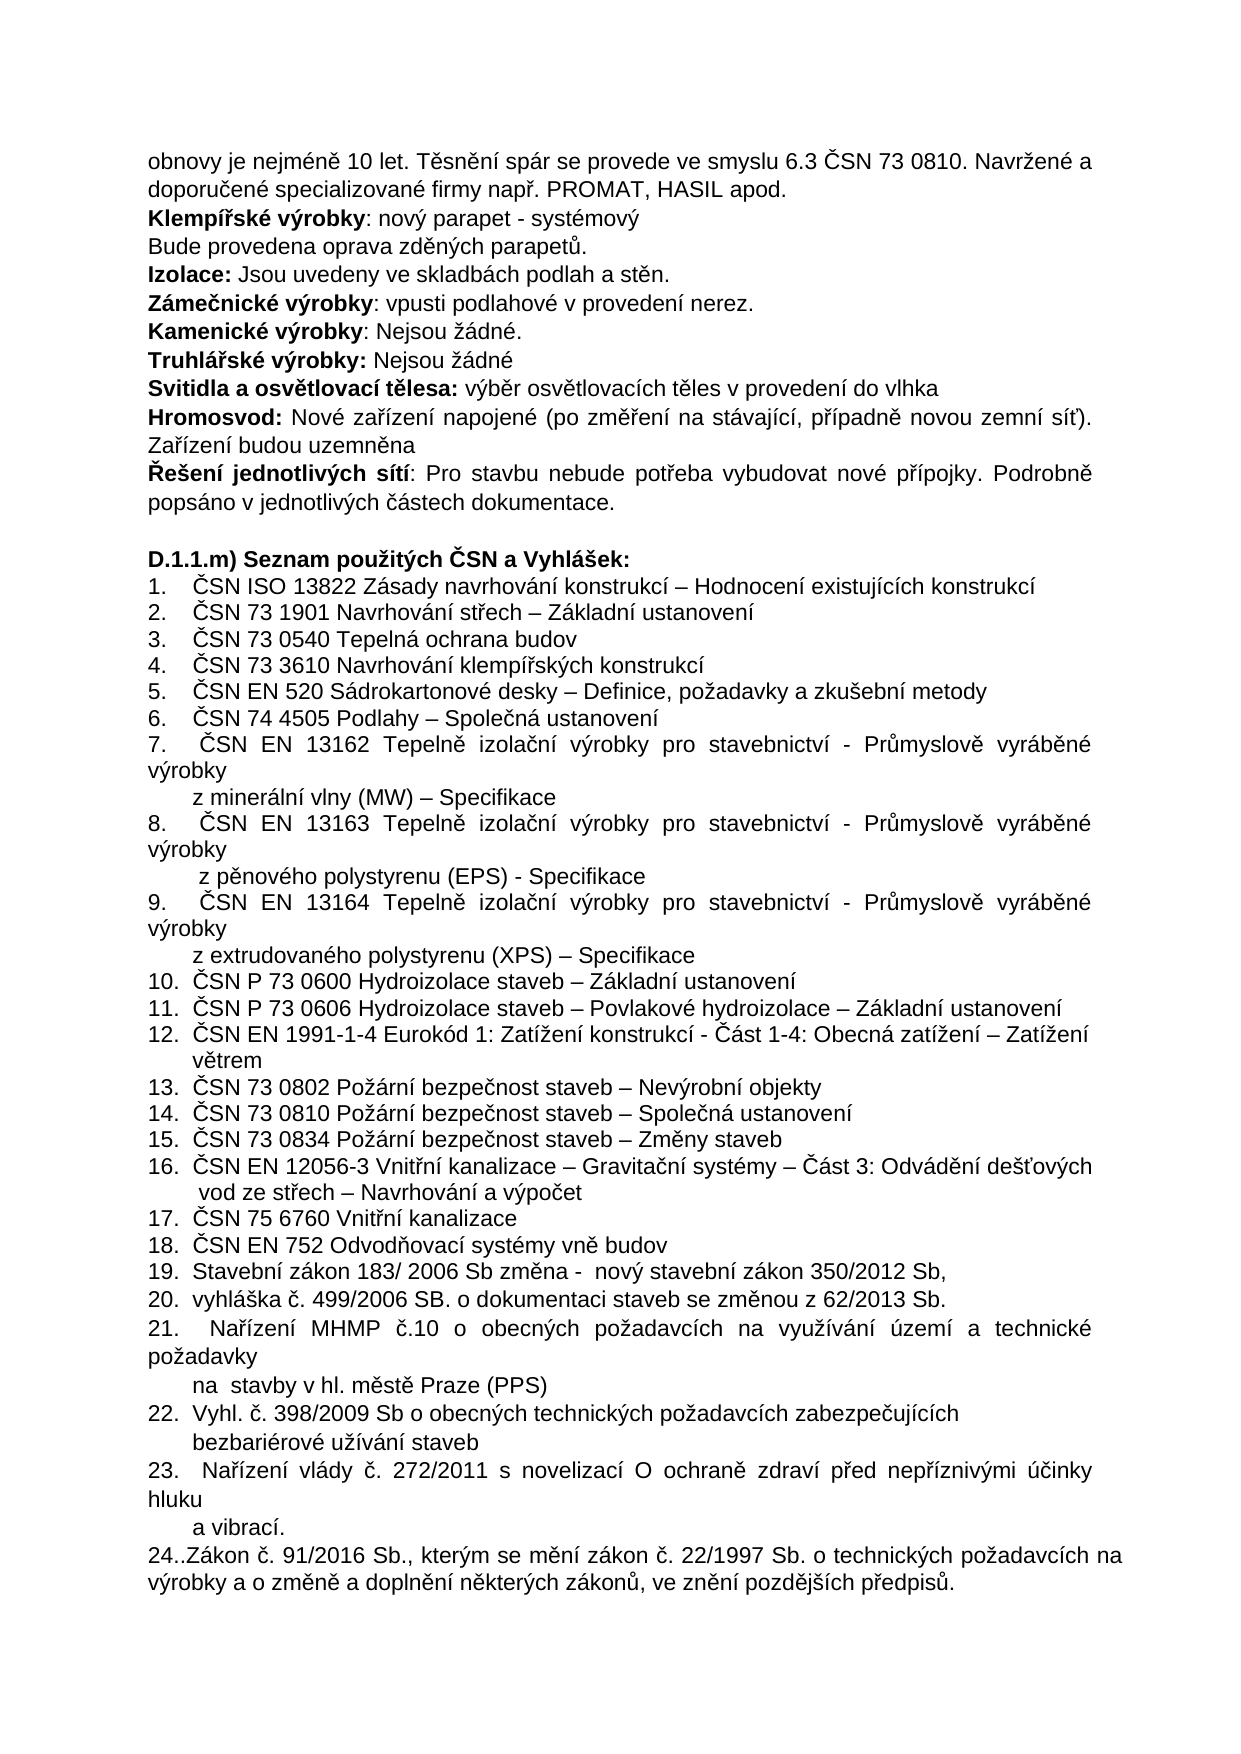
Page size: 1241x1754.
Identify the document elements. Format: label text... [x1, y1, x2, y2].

text Truhlářské výrobky: Nejsou žádné [148, 347, 1093, 373]
text 20. vyhláška č. 499/2006 SB. o dokumentaci staveb se změnou z 62/2013 Sb. [148, 1286, 1093, 1313]
text Klempířské výrobky: nový parapet - systémový [148, 204, 1093, 231]
text 12. ČSN EN 1991-1-4 Eurokód 1: Zatížení konstrukcí - Část 1-4: Obecná zatížení – Zatížení [148, 1021, 1093, 1047]
text z pěnového polystyrenu (EPS) - Specifikace [148, 863, 1093, 889]
text bezbariérové užívání staveb [148, 1429, 1093, 1455]
text 17. ČSN 75 6760 Vnitřní kanalizace [148, 1205, 1093, 1232]
text 1. ČSN ISO 13822 Zásady navrhování konstrukcí – Hodnocení existujících konstrukcí [148, 573, 1093, 599]
text 10. ČSN P 73 0600 Hydroizolace staveb – Základní ustanovení [148, 968, 1093, 994]
text 6. ČSN 74 4505 Podlahy – Společná ustanovení [148, 704, 1093, 731]
text z extrudovaného polystyrenu (XPS) – Specifikace [148, 942, 1093, 968]
text 23. Nařízení vlády č. 272/2011 s novelizací O ochraně zdraví před nepříznivými účinky hluku [148, 1457, 1093, 1512]
text Zámečnické výrobky: vpusti podlahové v provedení nerez. [148, 290, 1093, 316]
text 13. ČSN 73 0802 Požární bezpečnost staveb – Nevýrobní objekty [148, 1073, 1093, 1100]
text 9. ČSN EN 13164 Tepelně izolační výrobky pro stavebnictví - Průmyslově vyráběné výrobky [148, 889, 1093, 942]
text 7. ČSN EN 13162 Tepelně izolační výrobky pro stavebnictví - Průmyslově vyráběné výrobky [148, 731, 1093, 784]
text na stavby v hl. městě Praze (PPS) 22. Vyhl. č. 398/2009 Sb o obecných technických požadavcích zabezpečujících [148, 1372, 1093, 1427]
text D.1.1.m) Seznam použitých ČSN a Vyhlášek: [148, 546, 1093, 573]
text 11. ČSN P 73 0606 Hydroizolace staveb – Povlakové hydroizolace – Základní ustanovení [148, 994, 1093, 1021]
text 14. ČSN 73 0810 Požární bezpečnost staveb – Společná ustanovení [148, 1100, 1093, 1126]
text Svitidla a osvětlovací tělesa: výběr osvětlovacích těles v provedení do vlhka [148, 375, 1093, 401]
text a vibrací. [148, 1514, 1093, 1540]
text 19. Stavební zákon 183/ 2006 Sb změna - nový stavební zákon 350/2012 Sb, [148, 1258, 1093, 1284]
text Kamenické výrobky: Nejsou žádné. [148, 318, 1093, 344]
text 21. Nařízení MHMP č.10 o obecných požadavcích na využívání území a technické požadavky [148, 1315, 1093, 1370]
text Bude provedena oprava zděných parapetů. [148, 233, 1093, 259]
text Řešení jednotlivých sítí: Pro stavbu nebude potřeba vybudovat nové přípojky. Podrobně popsáno v jednotlivých částech dokumentace. [148, 460, 1093, 515]
text 24..Zákon č. 91/2016 Sb., kterým se mění zákon č. 22/1997 Sb. o technických požadavcích na výrobky a o změně a doplnění některých zákonů, ve znění pozdějších předpisů. [148, 1542, 1122, 1595]
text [148, 148, 1093, 202]
text 3. ČSN 73 0540 Tepelná ochrana budov [148, 626, 1093, 652]
text 2. ČSN 73 1901 Navrhování střech – Základní ustanovení [148, 599, 1093, 626]
text Hromosvod: Nové zařízení napojené (po změření na stávající, případně novou zemní síť). Zařízení budou uzemněna [148, 403, 1093, 458]
text 4. ČSN 73 3610 Navrhování klempířských konstrukcí [148, 652, 1093, 678]
text 15. ČSN 73 0834 Požární bezpečnost staveb – Změny staveb [148, 1126, 1093, 1153]
text z minerální vlny (MW) – Specifikace [148, 784, 1093, 810]
text 8. ČSN EN 13163 Tepelně izolační výrobky pro stavebnictví - Průmyslově vyráběné výrobky [148, 810, 1093, 863]
text 5. ČSN EN 520 Sádrokartonové desky – Definice, požadavky a zkušební metody [148, 678, 1093, 704]
text Izolace: Jsou uvedeny ve skladbách podlah a stěn. [148, 261, 1093, 288]
text vod ze střech – Navrhování a výpočet [148, 1179, 1093, 1205]
text 16. ČSN EN 12056-3 Vnitřní kanalizace – Gravitační systémy – Část 3: Odvádění dešťových [148, 1153, 1093, 1179]
text větrem [148, 1047, 1093, 1073]
text 18. ČSN EN 752 Odvodňovací systémy vně budov [148, 1232, 1093, 1258]
